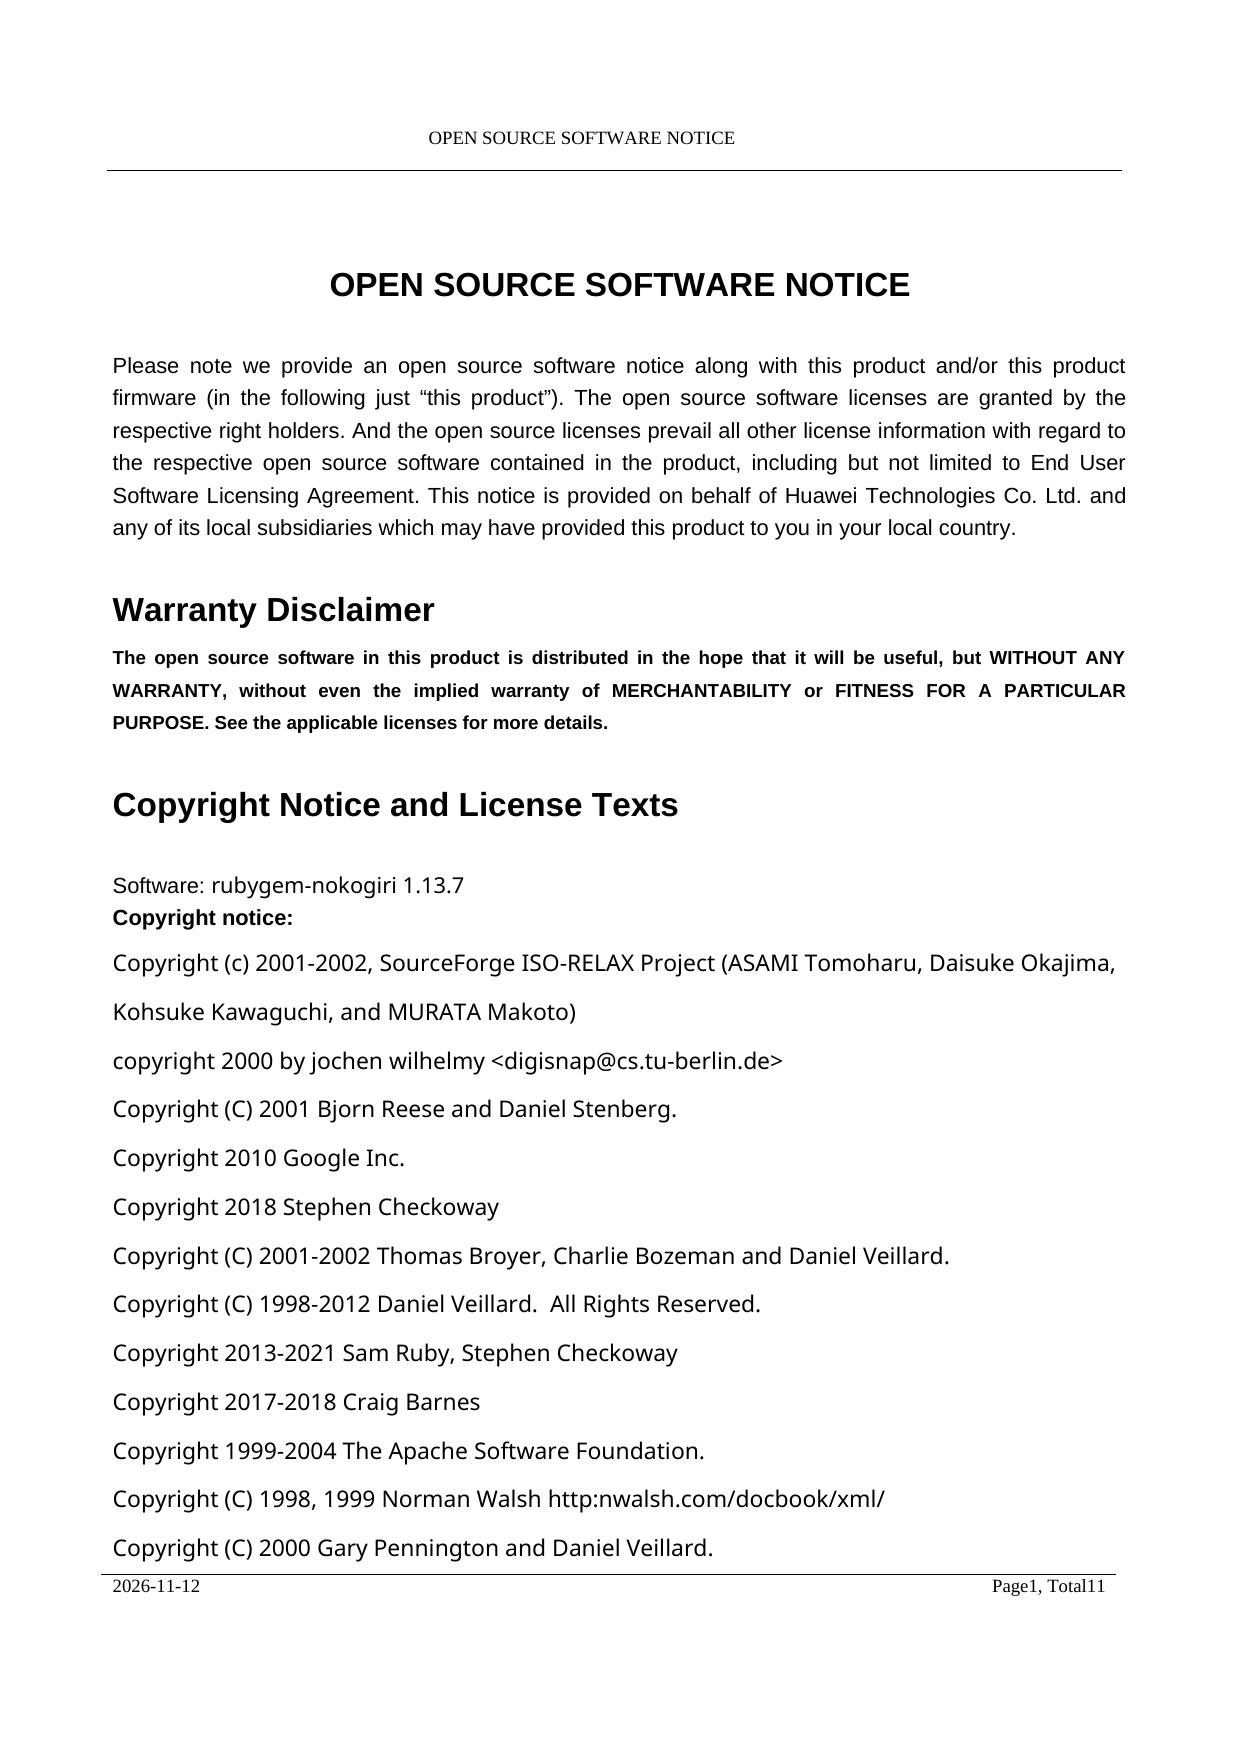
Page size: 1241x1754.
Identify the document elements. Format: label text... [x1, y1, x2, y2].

text Copyright Notice and License Texts [112, 771, 1128, 836]
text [112, 947, 1128, 1564]
text Software: rubygem-nokogiri 1.13.7 [112, 869, 1128, 901]
text Please note we provide an open source software notice along with this product and/or this product firmware (in the following just “this product”). The open source software licenses are granted by the respective right holders. And the open source licenses prevail all other license information with regard to the respective open source software contained in the product, including but not limited to End User Software Licensing Agreement. This notice is provided on behalf of Huawei Technologies Co. Ltd. and any of its local subsidiaries which may have provided this product to you in your local country. [112, 349, 1128, 544]
text Copyright notice: [112, 901, 1128, 934]
text OPEN SOURCE SOFTWARE NOTICE [112, 251, 1128, 316]
text The open source software in this product is distributed in the hope that it will be useful, but WITHOUT ANY WARRANTY, without even the implied warranty of MERCHANTABILITY or FITNESS FOR A PARTICULAR PURPOSE. See the applicable licenses for more details. [112, 641, 1128, 739]
text Warranty Disclaimer [112, 576, 1128, 641]
